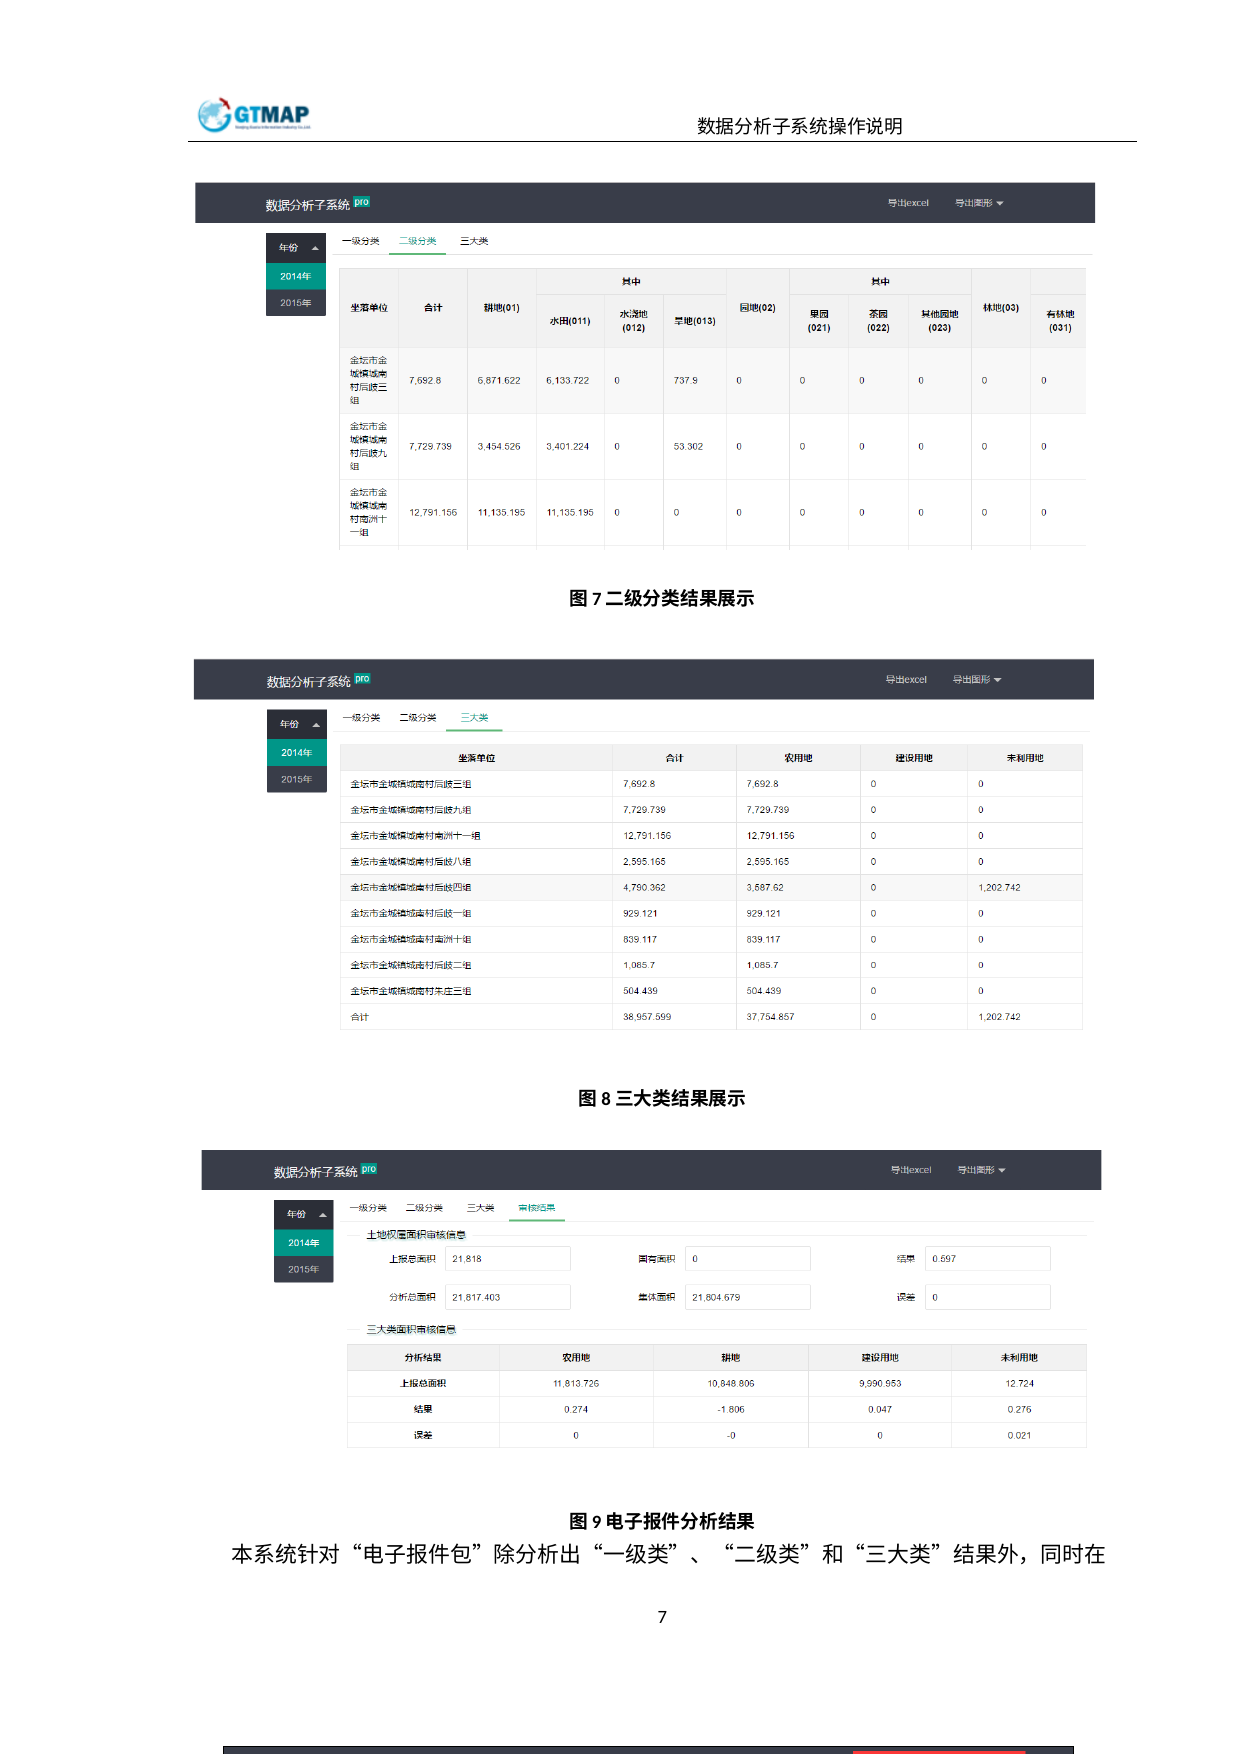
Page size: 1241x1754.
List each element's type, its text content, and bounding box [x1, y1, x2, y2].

picture [195, 182, 1096, 550]
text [187, 1536, 1137, 1569]
picture [224, 1747, 1073, 1754]
picture [181, 86, 321, 136]
picture [201, 1150, 1102, 1503]
picture [193, 658, 1094, 1043]
